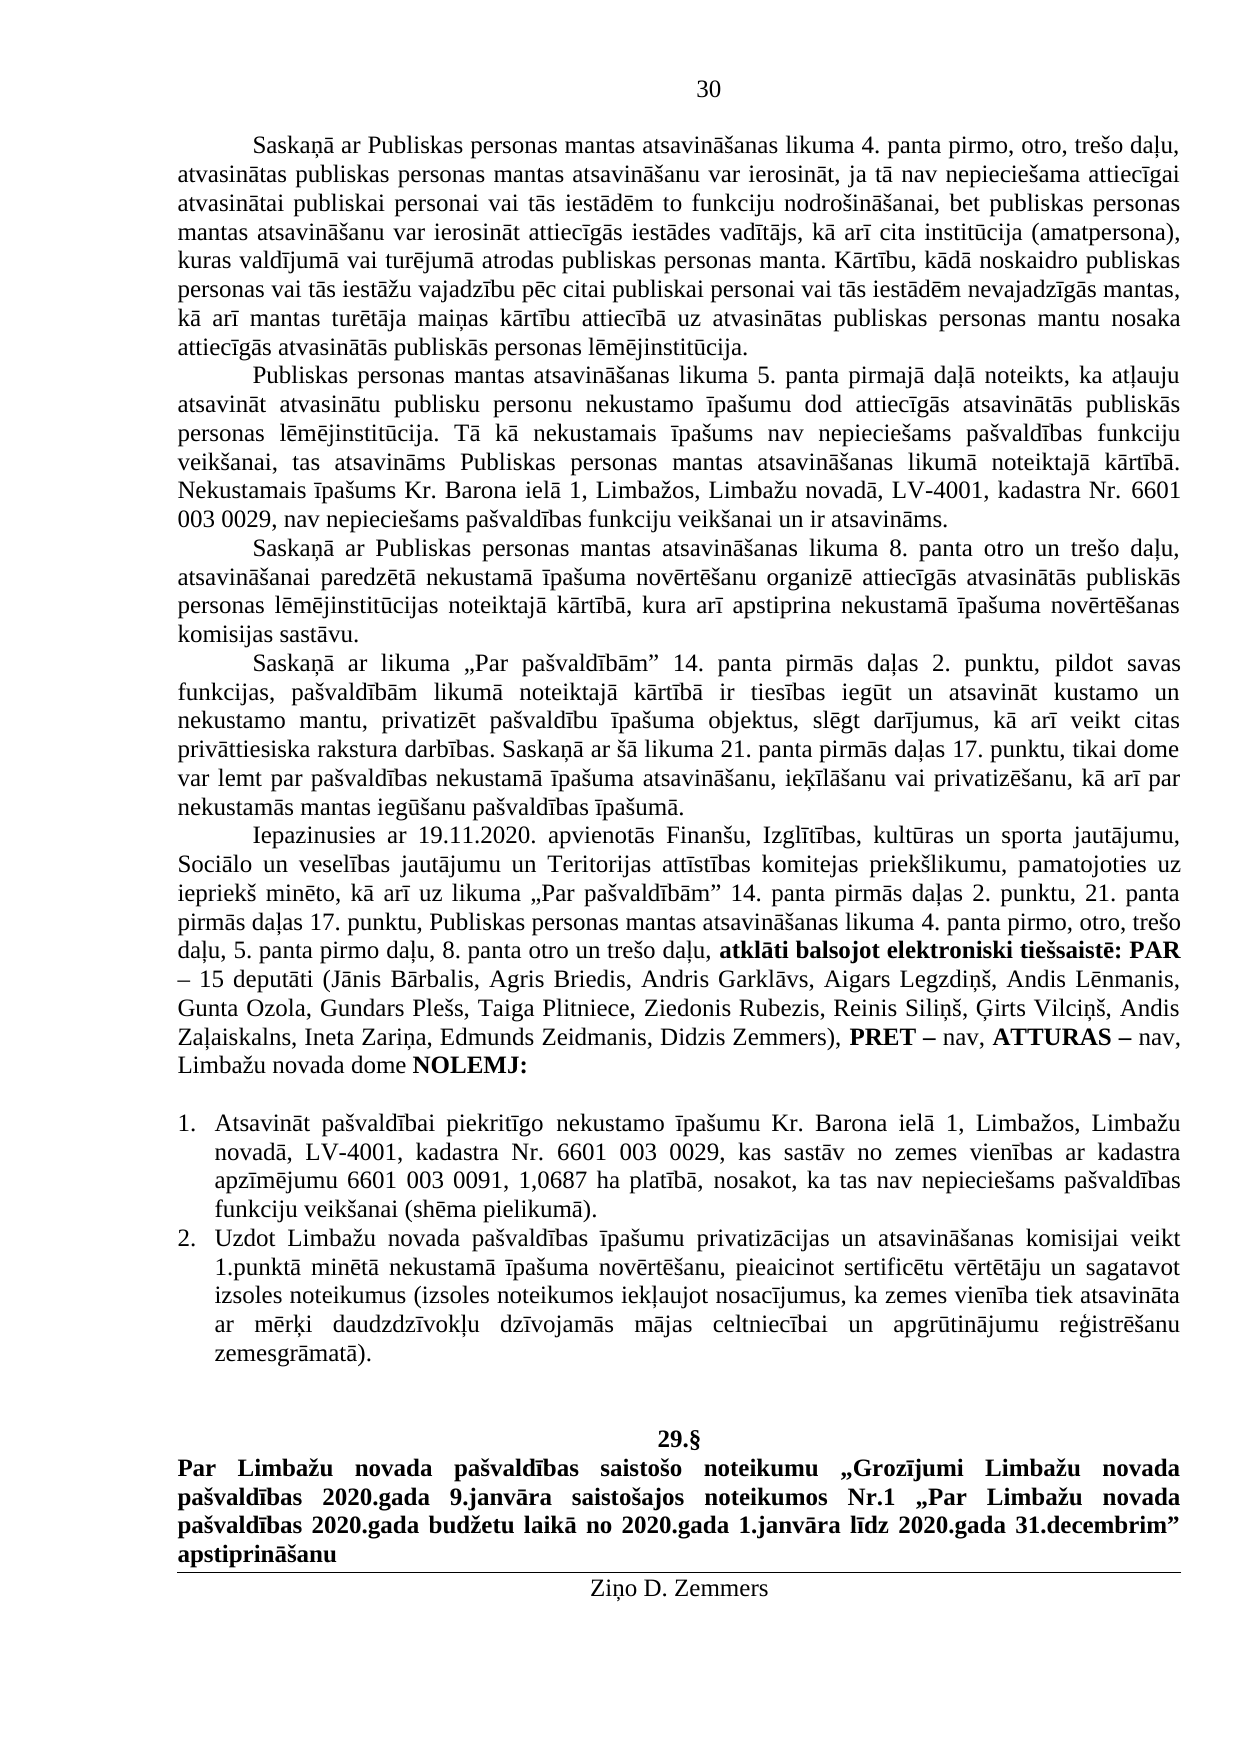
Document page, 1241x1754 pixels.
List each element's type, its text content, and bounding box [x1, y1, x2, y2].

list Atsavināt pašvaldībai piekritīgo nekustamo īpašumu Kr. Barona ielā 1, Limbažos, Limbažu novadā, LV-4001, kadastra Nr. 6601 003 0029, kas sastāv no zemes vienības ar kadastra apzīmējumu 6601 003 0091, 1,0687 ha platībā, nosakot, ka tas nav nepieciešams pašvaldības funkciju veikšanai (shēma pielikumā). [177, 1108, 1181, 1223]
list Uzdot Limbažu novada pašvaldības īpašumu privatizācijas un atsavināšanas komisijai veikt 1.punktā minētā nekustamā īpašuma novērtēšanu, pieaicinot sertificētu vērtētāju un sagatavot izsoles noteikumus (izsoles noteikumos iekļaujot nosacījumus, ka zemes vienība tiek atsavināta ar mērķi daudzdzīvokļu dzīvojamās mājas celtniecībai un apgrūtinājumu reģistrēšanu zemesgrāmatā). [177, 1223, 1181, 1367]
text Ziņo D. Zemmers [177, 1573, 1181, 1602]
text Saskaņā ar likuma „Par pašvaldībām” 14. panta pirmās daļas 2. punktu, pildot savas funkcijas, pašvaldībām likumā noteiktajā kārtībā ir tiesības iegūt un atsavināt kustamo un nekustamo mantu, privatizēt pašvaldību īpašuma objektus, slēgt darījumus, kā arī veikt citas privāttiesiska rakstura darbības. Saskaņā ar šā likuma 21. panta pirmās daļas 17. punktu, tikai dome var lemt par pašvaldības nekustamā īpašuma atsavināšanu, ieķīlāšanu vai privatizēšanu, kā arī par nekustamās mantas iegūšanu pašvaldības īpašumā. [177, 648, 1181, 821]
text Iepazinusies ar 19.11.2020. apvienotās Finanšu, Izglītības, kultūras un sporta jautājumu, Sociālo un veselības jautājumu un Teritorijas attīstības komitejas priekšlikumu, pamatojoties uz iepriekš minēto, kā arī uz likuma „Par pašvaldībām” 14. panta pirmās daļas 2. punktu, 21. panta pirmās daļas 17. punktu, Publiskas personas mantas atsavināšanas likuma 4. panta pirmo, otro, trešo daļu, 5. panta pirmo daļu, 8. panta otro un trešo daļu, atklāti balsojot elektroniski tiešsaistē: PAR – 15 deputāti (Jānis Bārbalis, Agris Briedis, Andris Garklāvs, Aigars Legzdiņš, Andis Lēnmanis, Gunta Ozola, Gundars Plešs, Taiga Plitniece, Ziedonis Rubezis, Reinis Siliņš, Ģirts Vilciņš, Andis Zaļaiskalns, Ineta Zariņa, Edmunds Zeidmanis, Didzis Zemmers), PRET – nav, ATTURAS – nav, Limbažu novada dome NOLEMJ: [177, 821, 1181, 1079]
text Saskaņā ar Publiskas personas mantas atsavināšanas likuma 4. panta pirmo, otro, trešo daļu, atvasinātas publiskas personas mantas atsavināšanu var ierosināt, ja tā nav nepieciešama attiecīgai atvasinātai publiskai personai vai tās iestādēm to funkciju nodrošināšanai, bet publiskas personas mantas atsavināšanu var ierosināt attiecīgās iestādes vadītājs, kā arī cita institūcija (amatpersona), kuras valdījumā vai turējumā atrodas publiskas personas manta. Kārtību, kādā noskaidro publiskas personas vai tās iestāžu vajadzību pēc citai publiskai personai vai tās iestādēm nevajadzīgās mantas, kā arī mantas turētāja maiņas kārtību attiecībā uz atvasinātas publiskas personas mantu nosaka attiecīgās atvasinātās publiskās personas lēmējinstitūcija. [177, 131, 1181, 361]
text Par Limbažu novada pašvaldības saistošo noteikumu „Grozījumi Limbažu novada pašvaldības 2020.gada 9.janvāra saistošajos noteikumos Nr.1 „Par Limbažu novada pašvaldības 2020.gada budžetu laikā no 2020.gada 1.janvāra līdz 2020.gada 31.decembrim” apstiprināšanu [177, 1453, 1181, 1572]
text 29.§ [177, 1424, 1181, 1453]
text Saskaņā ar Publiskas personas mantas atsavināšanas likuma 8. panta otro un trešo daļu, atsavināšanai paredzētā nekustamā īpašuma novērtēšanu organizē attiecīgās atvasinātās publiskās personas lēmējinstitūcijas noteiktajā kārtībā, kura arī apstiprina nekustamā īpašuma novērtēšanas komisijas sastāvu. [177, 533, 1181, 648]
text Publiskas personas mantas atsavināšanas likuma 5. panta pirmajā daļā noteikts, ka atļauju atsavināt atvasinātu publisku personu nekustamo īpašumu dod attiecīgās atsavinātās publiskās personas lēmējinstitūcija. Tā kā nekustamais īpašums nav nepieciešams pašvaldības funkciju veikšanai, tas atsavināms Publiskas personas mantas atsavināšanas likumā noteiktajā kārtībā. Nekustamais īpašums Kr. Barona ielā 1, Limbažos, Limbažu novadā, LV-4001, kadastra Nr. 6601 003 0029, nav nepieciešams pašvaldības funkciju veikšanai un ir atsavināms. [177, 361, 1181, 533]
